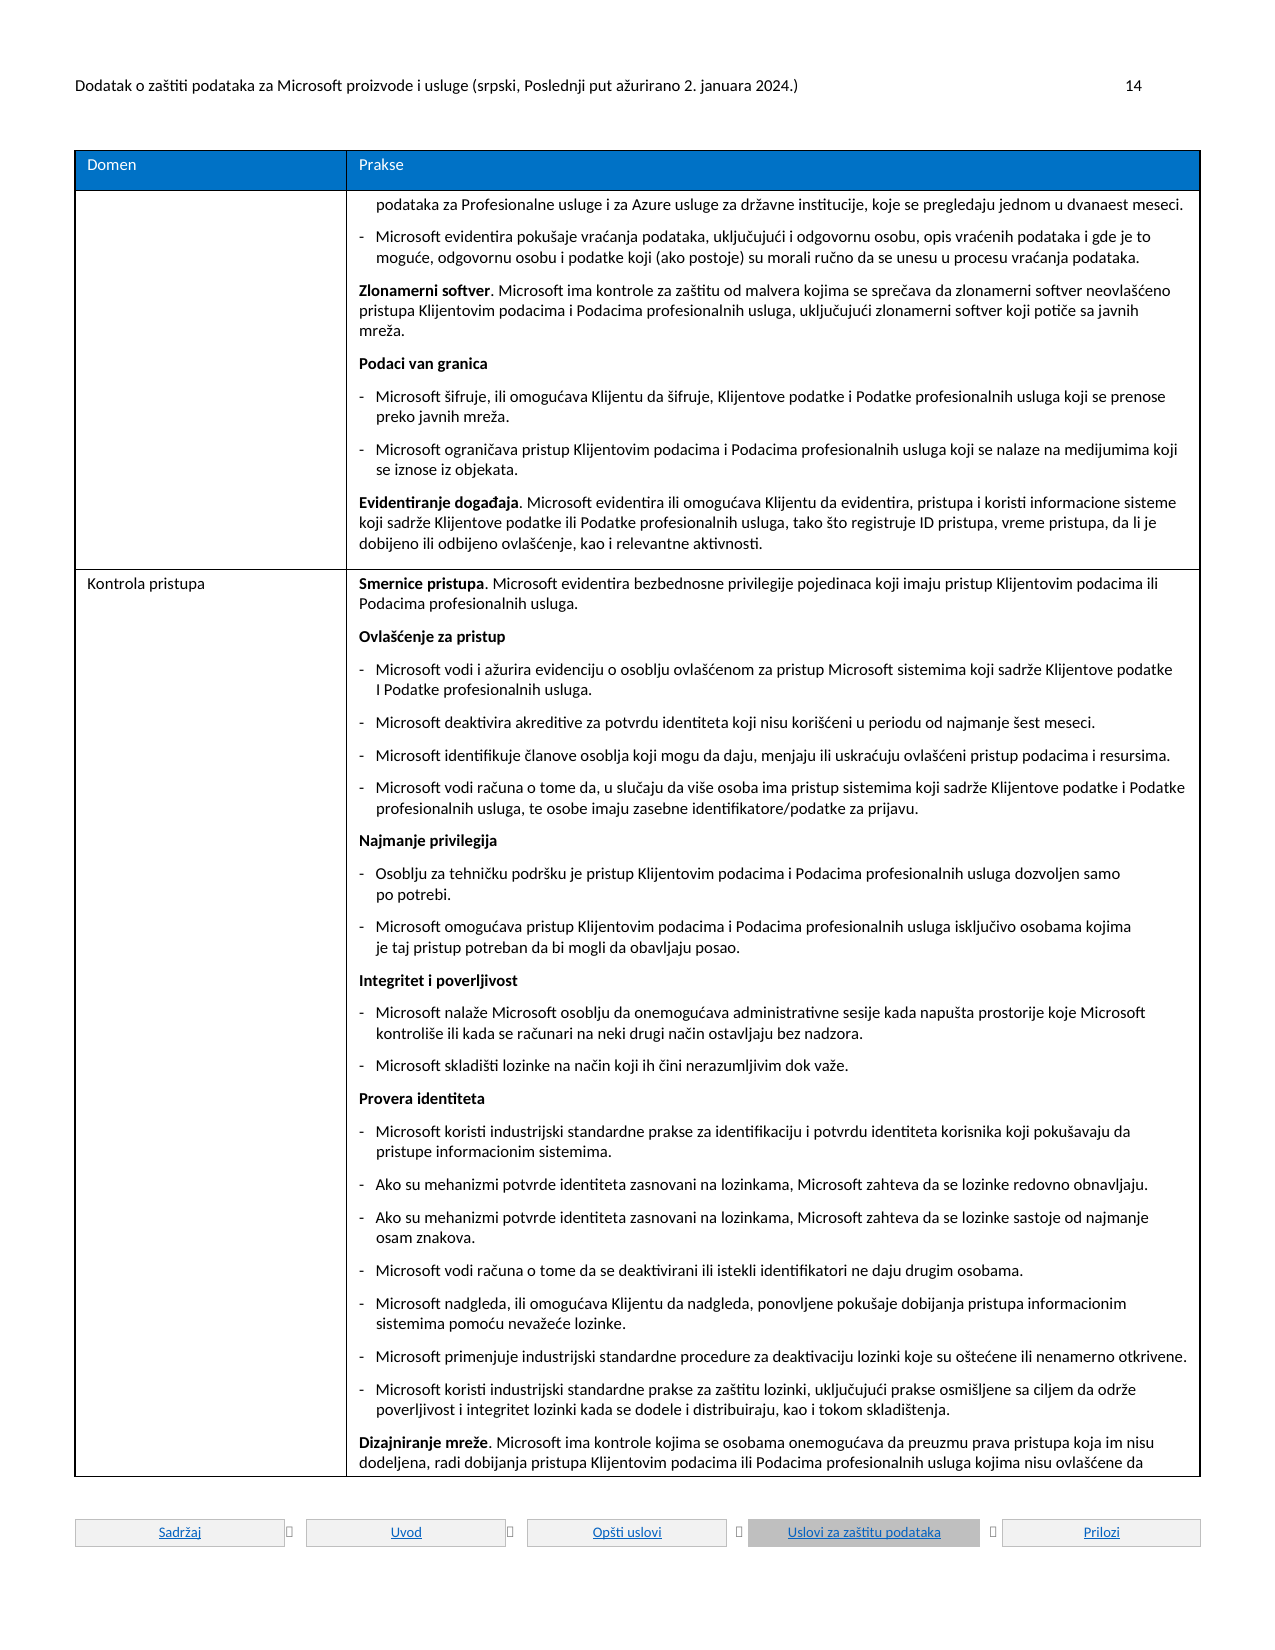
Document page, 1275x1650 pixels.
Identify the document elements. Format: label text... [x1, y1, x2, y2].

table_cell Kontrola pristupa [76, 570, 346, 1476]
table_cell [76, 191, 346, 569]
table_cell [347, 191, 1199, 569]
table_header Prakse [347, 151, 1199, 190]
table_header Domen [76, 151, 346, 190]
